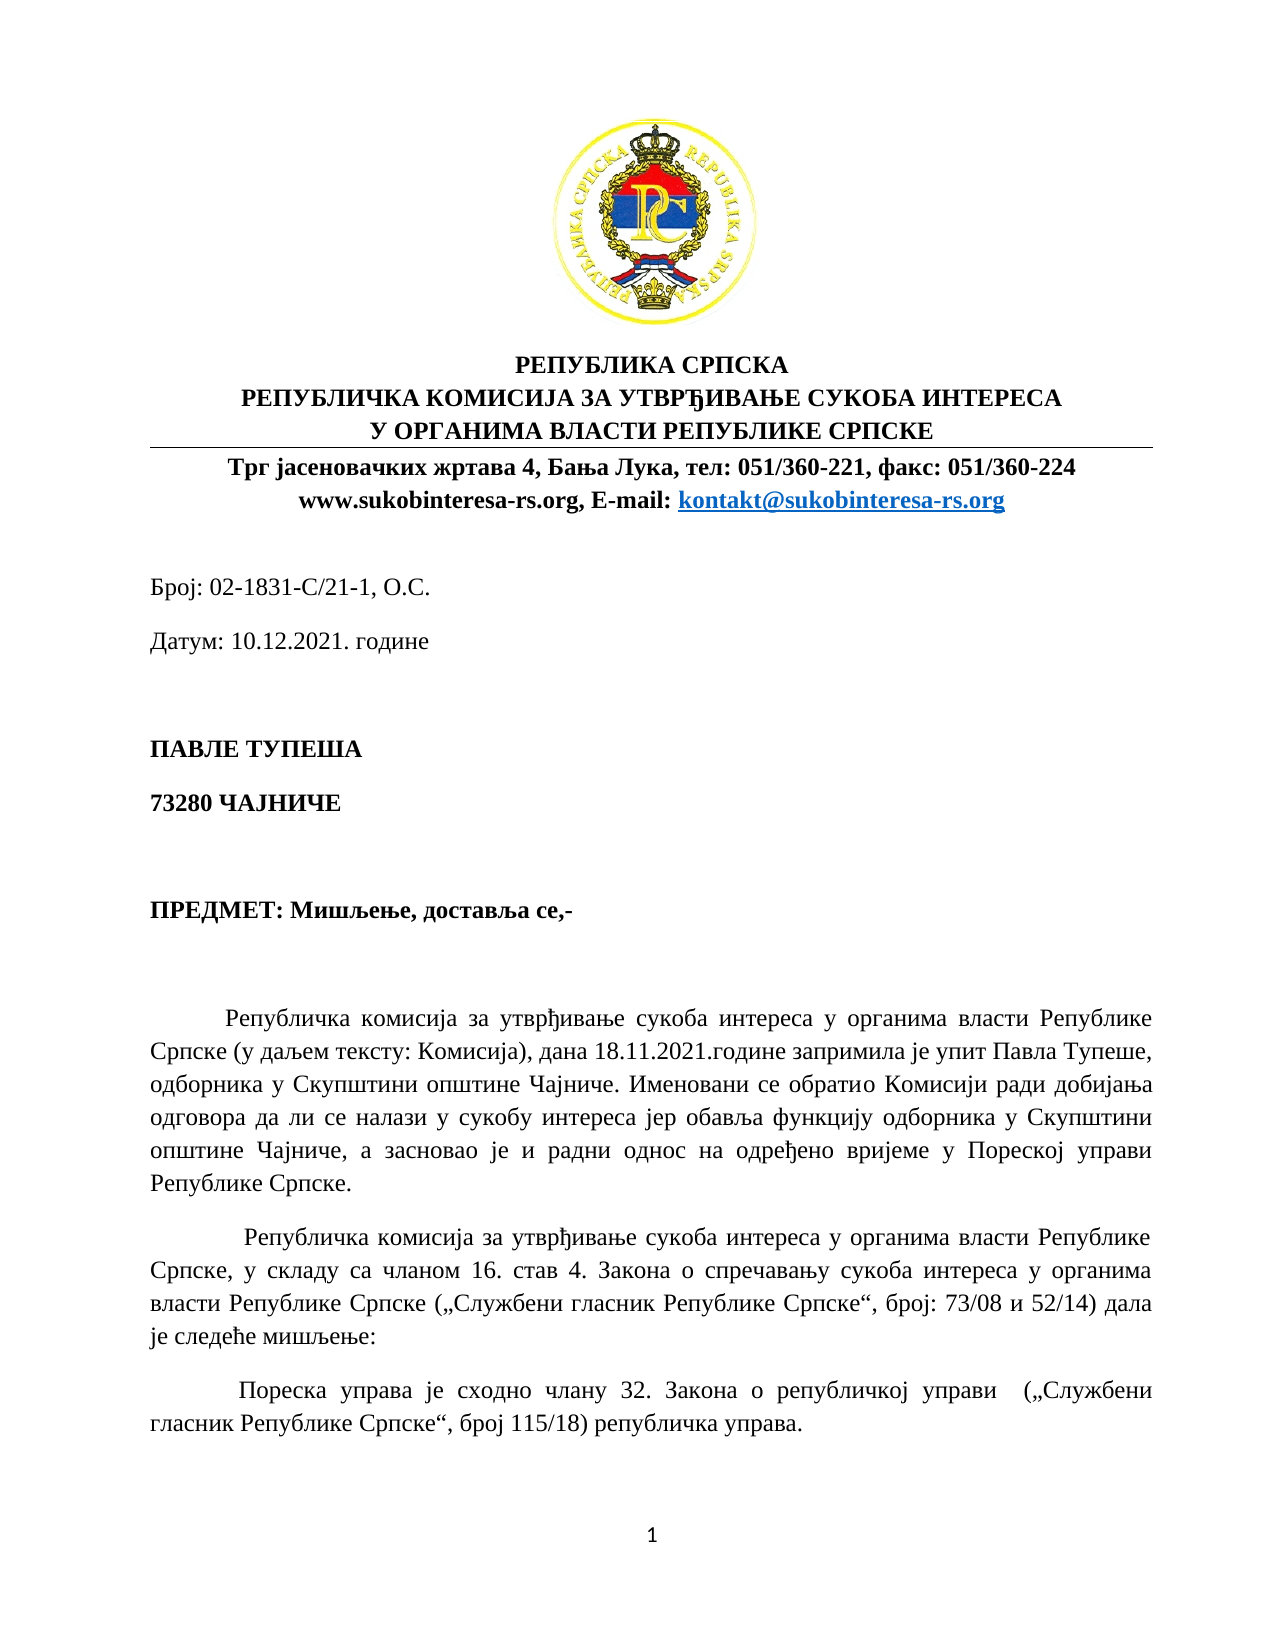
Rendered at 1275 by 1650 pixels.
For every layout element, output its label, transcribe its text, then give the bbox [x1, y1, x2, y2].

text ПАВЛЕ ТУПЕША [150, 734, 1153, 762]
text Број: 02-1831-С/21-1, О.С. [150, 572, 1153, 601]
text У ОРГАНИМА ВЛАСТИ РЕПУБЛИКЕ СРПСКЕ [150, 416, 1153, 447]
text www.sukobinteresa-rs.org, E-mail: kontakt@sukobinteresa-rs.org [150, 485, 1153, 514]
text Датум: 10.12.2021. године [150, 626, 1153, 655]
text Трг јасеновачких жртава 4, Бања Лука, тел: 051/360-221, факс: 051/360-224 [150, 452, 1153, 481]
text ПРЕДМЕТ: Мишљење, доставља се,- [150, 895, 1153, 924]
picture [550, 117, 759, 325]
text РЕПУБЛИЧКА КОМИСИЈА ЗА УТВРЂИВАЊЕ СУКОБА ИНТЕРЕСА [150, 383, 1153, 412]
text Републичка комисија за утврђивање сукоба интереса у органима власти Републике Српске, у складу са чланом 16. став 4. Закона о спречавању сукоба интереса у органима власти Републике Српске („Службени гласник Републике Српске“, број: 73/08 и 52/14) дала је следеће мишљење: [150, 1222, 1153, 1350]
text 73280 ЧАЈНИЧЕ [150, 788, 1153, 816]
text РЕПУБЛИКА СРПСКА [150, 350, 1153, 379]
text Републичка комисија за утврђивање сукоба интереса у органима власти Републике Српске (у даљем тексту: Комисија), дана 18.11.2021.године запримила је упит Павла Тупеше, одборника у Скупштини општине Чајниче. Именовани се обратиo Комисији ради добијања одговора да ли се налази у сукобу интереса јер обавља функцију одборника у Скупштини општине Чајниче, а засновао је и радни однос на одређено вријеме у Пореској управи Републике Српске. [150, 1003, 1153, 1197]
text Пореска управа је сходно члану 32. Закона о републичкој управи („Службени гласник Републике Српске“, број 115/18) републичка управа. [150, 1375, 1153, 1437]
